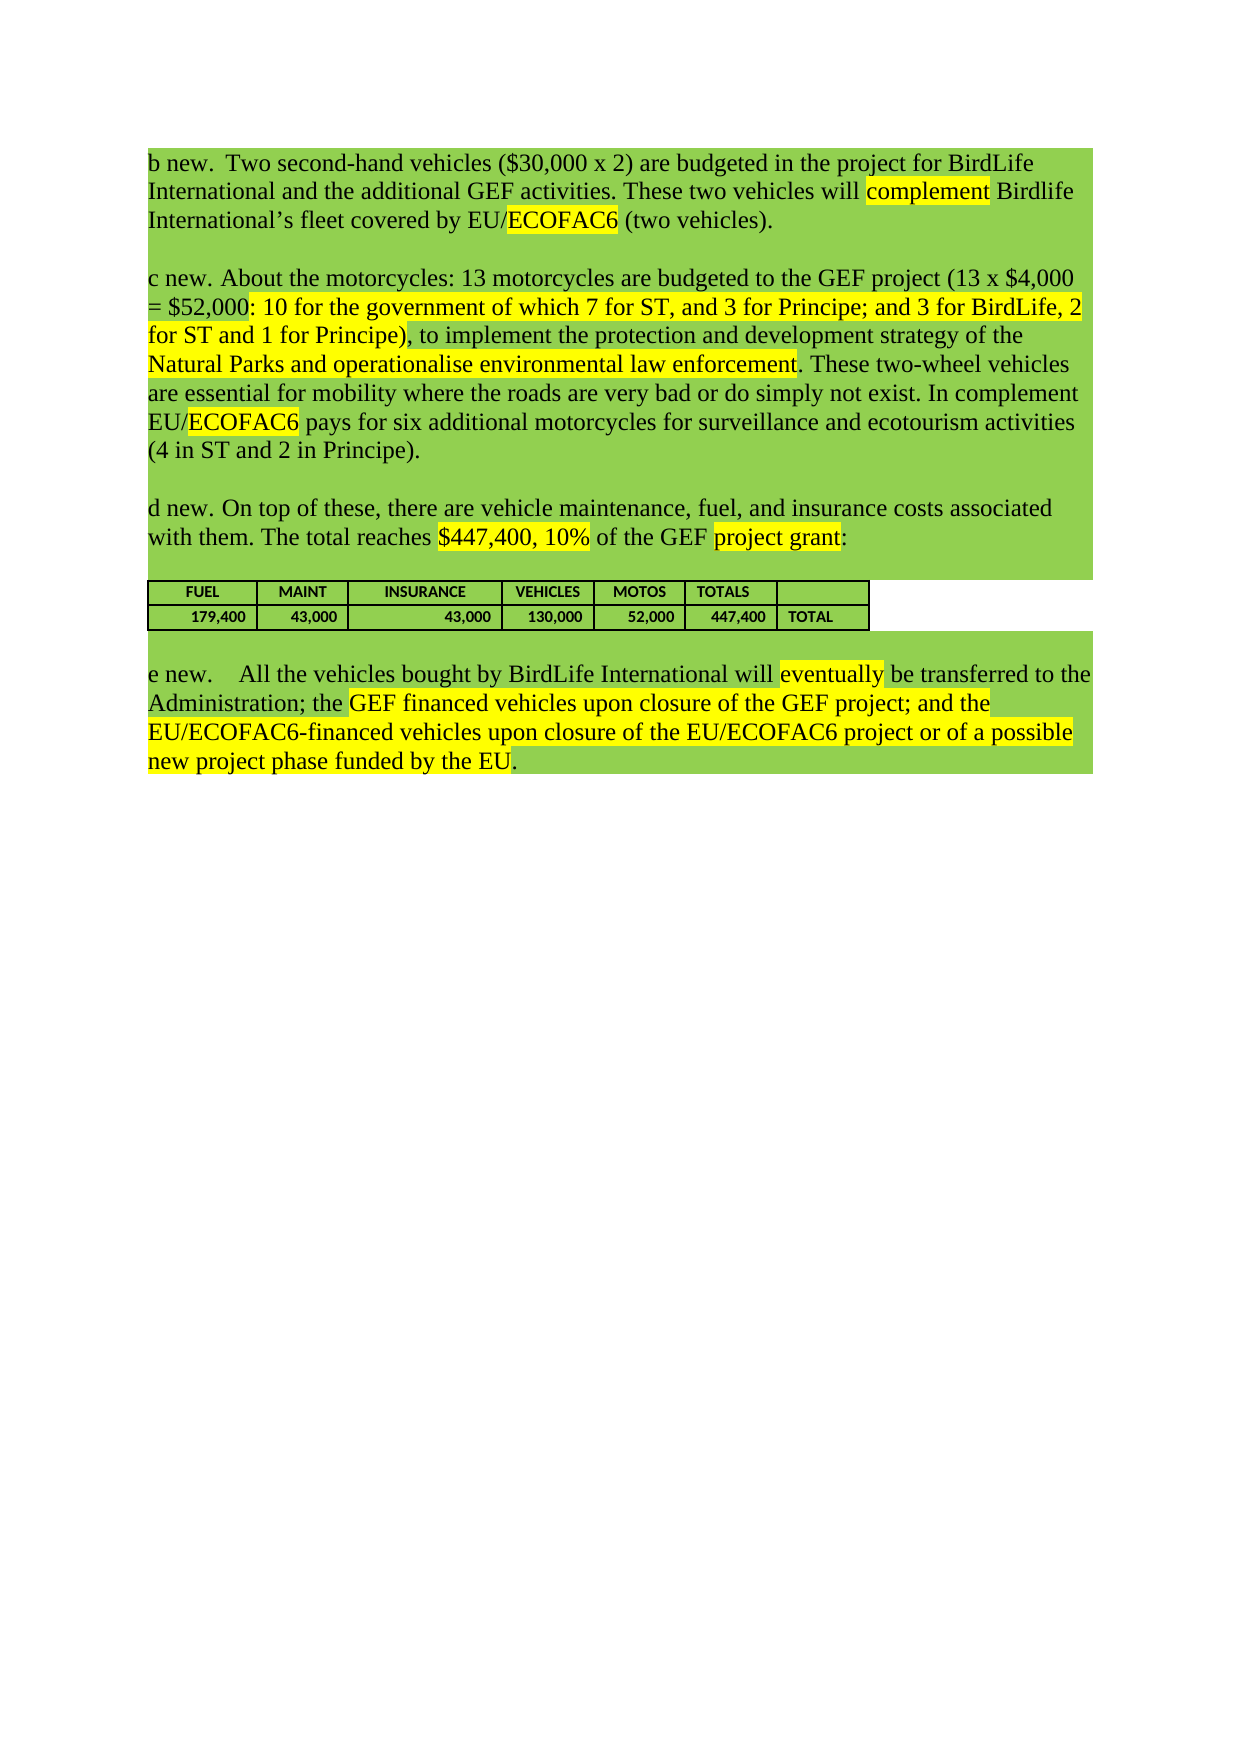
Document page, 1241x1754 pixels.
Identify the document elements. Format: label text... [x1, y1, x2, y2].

table_header INSURANCE [349, 582, 501, 604]
text b new. Two second-hand vehicles ($30,000 x 2) are budgeted in the project for BirdLife International and the additional GEF activities. These two vehicles will complement Birdlife International’s fleet covered by EU/ECOFAC6 (two vehicles). [148, 148, 1093, 234]
table_cell 43,000 [258, 606, 347, 629]
text d new. On top of these, there are vehicle maintenance, fuel, and insurance costs associated with them. The total reaches $447,400, 10% of the GEF project grant: [148, 493, 1093, 551]
table_cell 179,400 [149, 606, 256, 629]
table_header TOTALS [686, 582, 776, 604]
text c new. About the motorcycles: 13 motorcycles are budgeted to the GEF project (13 x $4,000 = $52,000: 10 for the government of which 7 for ST, and 3 for Principe; and 3 for BirdLife, 2 for ST and 1 for Principe), to implement the protection and development strategy of the Natural Parks and operationalise environmental law enforcement. These two-wheel vehicles are essential for mobility where the roads are very bad or do simply not exist. In complement EU/ECOFAC6 pays for six additional motorcycles for surveillance and ecotourism activities (4 in ST and 2 in Principe). [148, 263, 1093, 464]
table_header FUEL [149, 582, 256, 604]
table_header VEHICLES [503, 582, 593, 604]
table_cell 43,000 [349, 606, 501, 629]
table_header MAINT [258, 582, 347, 604]
table_header MOTOS [595, 582, 684, 604]
table_cell 52,000 [595, 606, 684, 629]
table_header [778, 582, 868, 604]
table_cell TOTAL [778, 606, 868, 629]
text e new. All the vehicles bought by BirdLife International will eventually be transferred to the Administration; the GEF financed vehicles upon closure of the GEF project; and the EU/ECOFAC6-financed vehicles upon closure of the EU/ECOFAC6 project or of a possible new project phase funded by the EU. [148, 659, 1093, 774]
table_cell 130,000 [503, 606, 593, 629]
table_cell 447,400 [686, 606, 776, 629]
